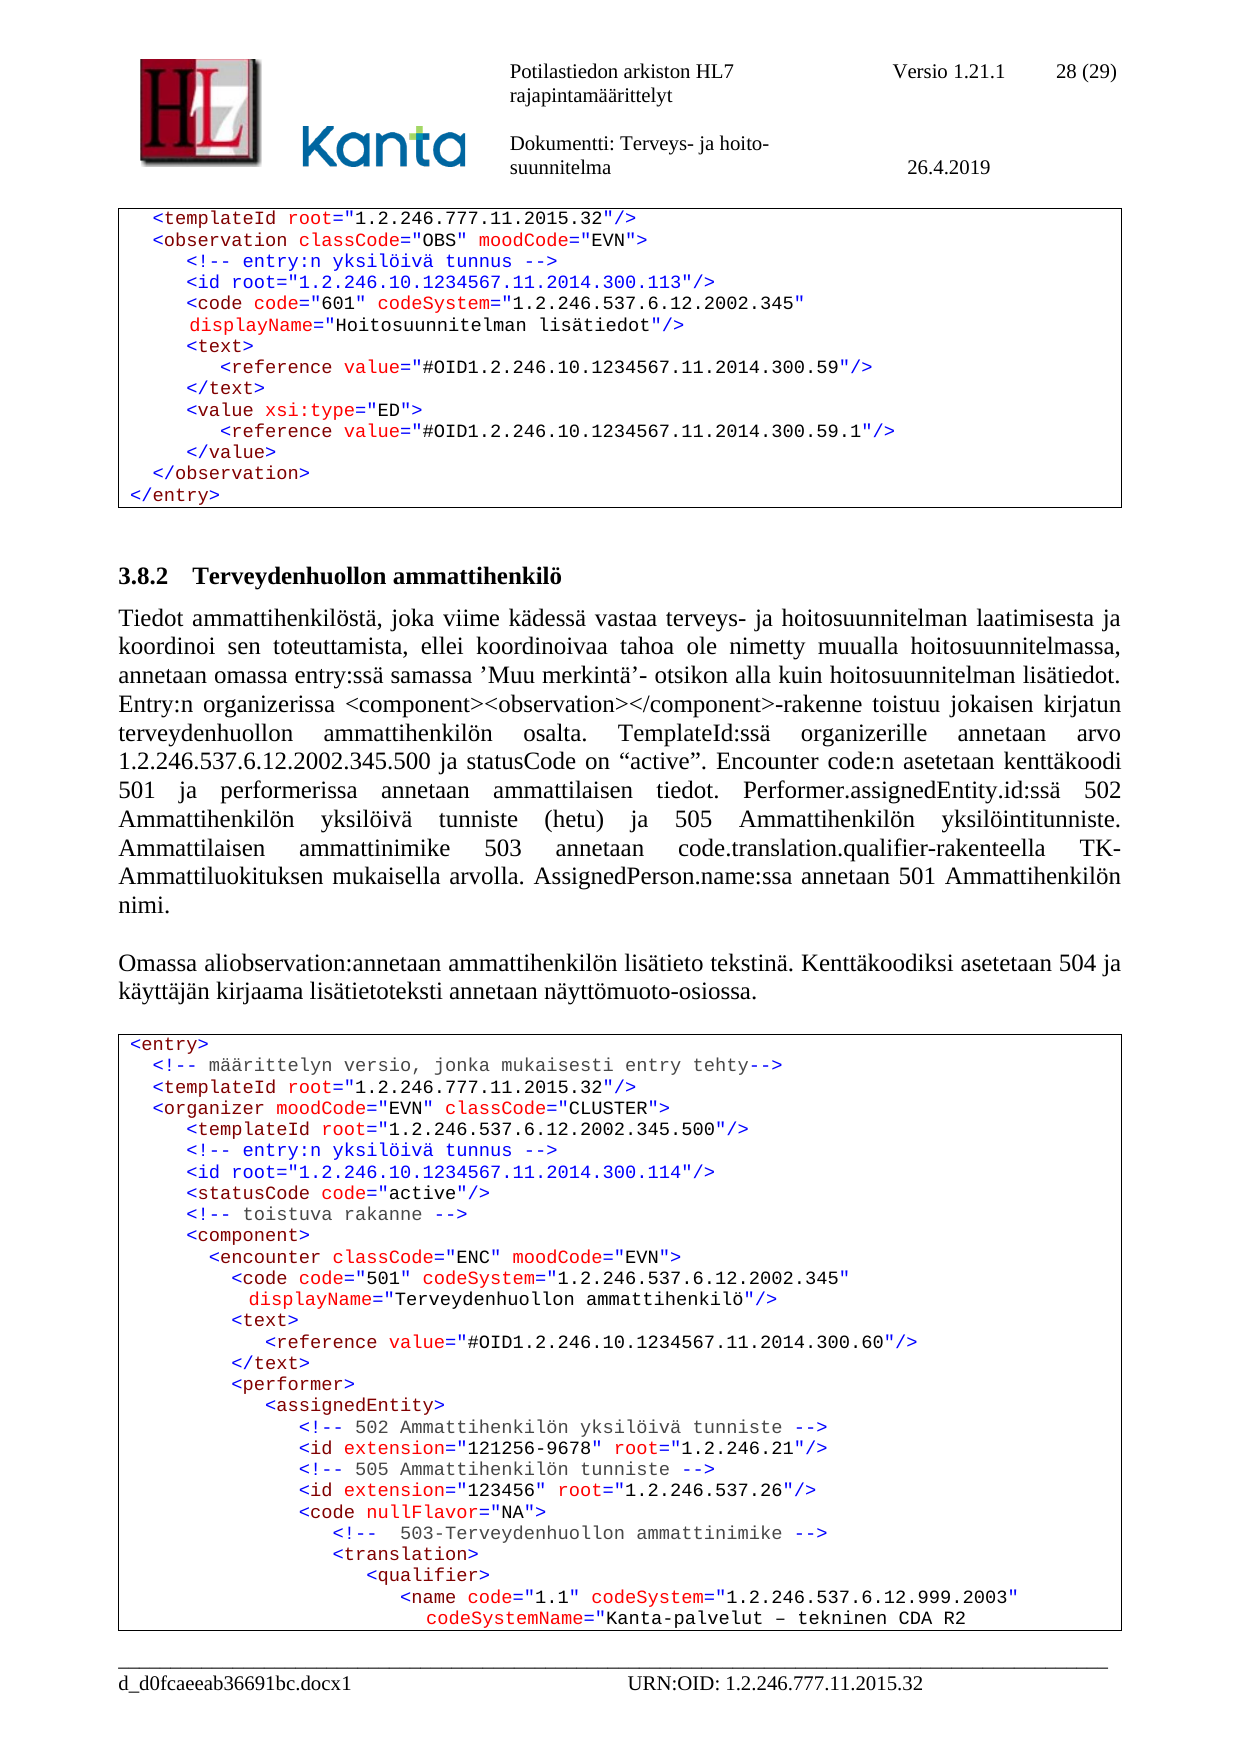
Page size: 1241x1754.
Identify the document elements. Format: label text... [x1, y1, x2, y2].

picture [302, 126, 466, 167]
subtitle Terveydenhuollon ammattihenkilö [118, 561, 1122, 590]
text Omassa aliobservation:annetaan ammattihenkilön lisätieto tekstinä. Kenttäkoodiksi asetetaan 504 ja käyttäjän kirjaama lisätietoteksti annetaan näyttömuoto-osiossa. [118, 948, 1122, 1005]
text Tiedot ammattihenkilöstä, joka viime kädessä vastaa terveys- ja hoitosuunnitelman laatimisesta ja koordinoi sen toteuttamista, ellei koordinoivaa tahoa ole nimetty muualla hoitosuunnitelmassa, annetaan omassa entry:ssä samassa ’Muu merkintä’- otsikon alla kuin hoitosuunnitelman lisätiedot. Entry:n organizerissa <component><observation></component>-rakenne toistuu jokaisen kirjatun terveydenhuollon ammattihenkilön osalta. TemplateId:ssä organizerille annetaan arvo 1.2.246.537.6.12.2002.345.500 ja statusCode on “active”. Encounter code:n asetetaan kenttäkoodi 501 ja performerissa annetaan ammattilaisen tiedot. Performer.assignedEntity.id:ssä 502 Ammattihenkilön yksilöivä tunniste (hetu) ja 505 Ammattihenkilön yksilöintitunniste. Ammattilaisen ammattinimike 503 annetaan code.translation.qualifier-rakenteella TK-Ammattiluokituksen mukaisella arvolla. AssignedPerson.name:ssa annetaan 501 Ammattihenkilön nimi. [118, 603, 1122, 919]
picture [140, 59, 263, 167]
